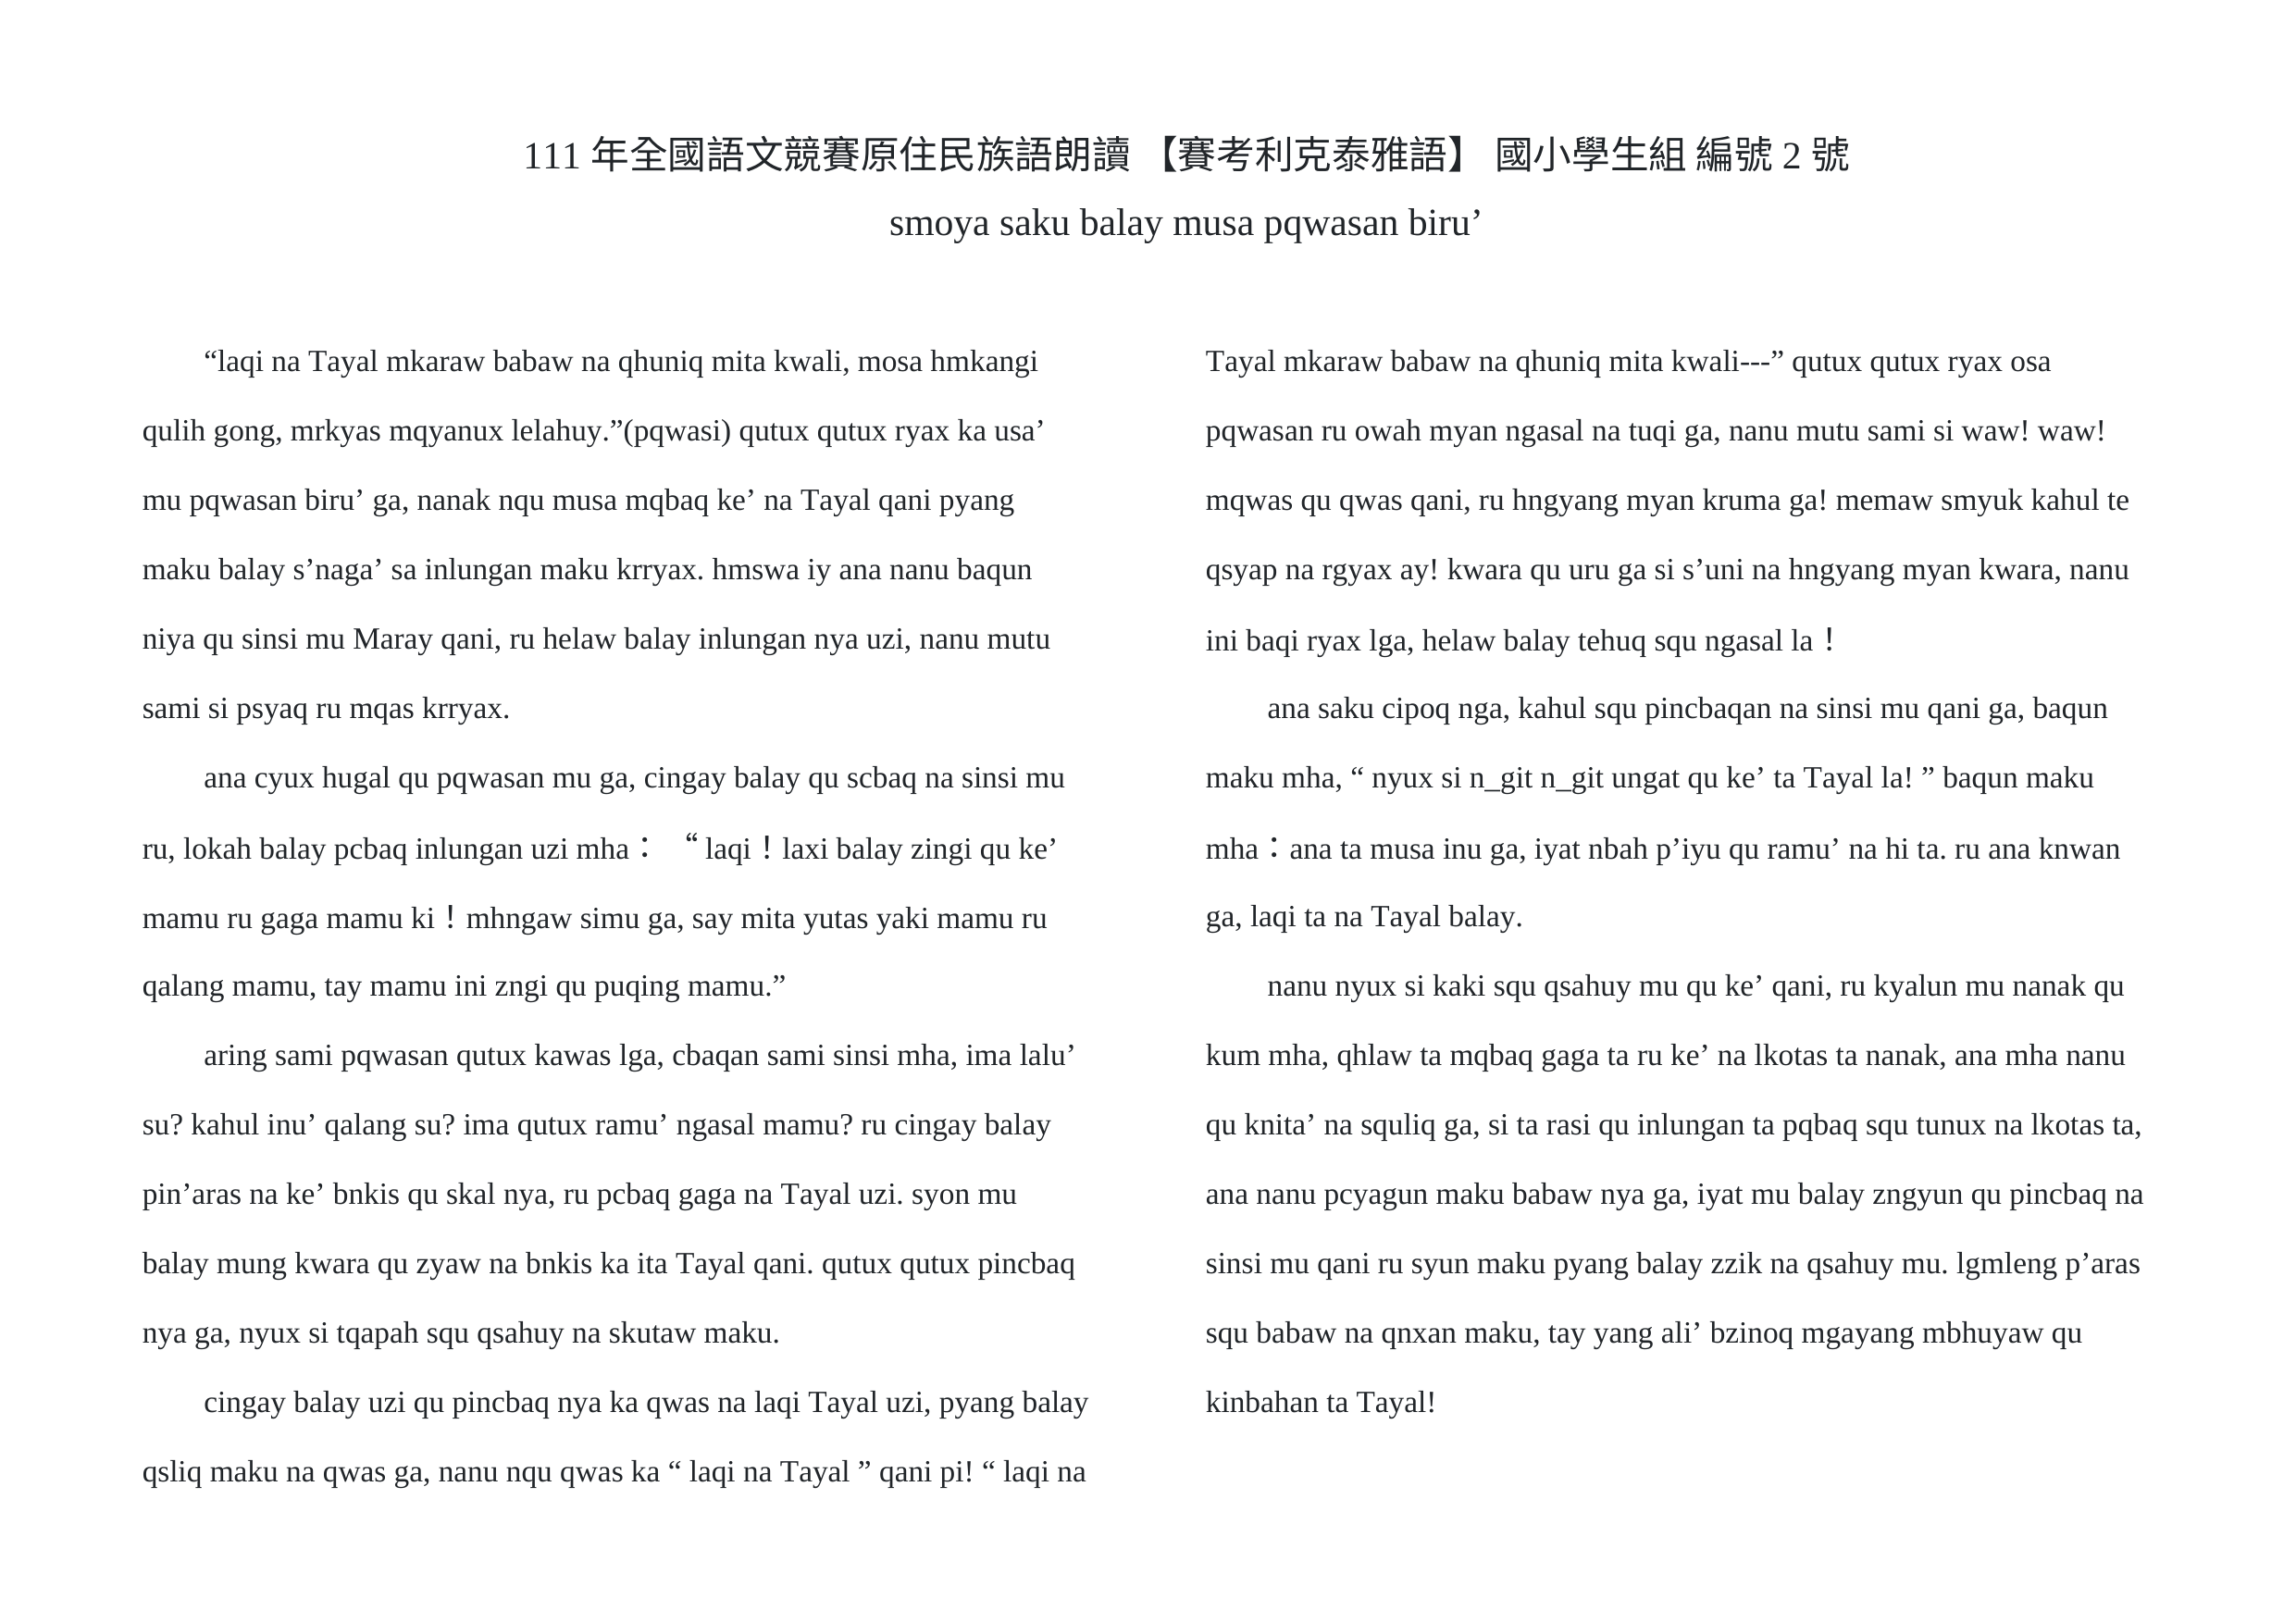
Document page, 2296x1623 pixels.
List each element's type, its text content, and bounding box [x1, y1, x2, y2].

text cingay balay uzi qu pincbaq nya ka qwas na laqi Tayal uzi, pyang balay qsliq maku na qwas ga, nanu nqu qwas ka “ laqi na Tayal ” qani pi! “ laqi na Tayal mkaraw babaw na qhuniq mita kwali---” qutux qutux ryax osa pqwasan ru owah myan ngasal na tuqi ga, nanu mutu sami si waw! waw! mqwas qu qwas qani, ru hngyang myan kruma ga! memaw smyuk kahul te qsyap na rgyax ay! kwara qu uru ga si s’uni na hngyang myan kwara, nanu ini baqi ryax lga, helaw balay tehuq squ ngasal la！ [1206, 326, 2153, 673]
text smoya saku balay musa pqwasan biru’ [142, 187, 2153, 256]
text 111 年全國語文競賽原住民族語朗讀 【賽考利克泰雅語】 國小學生組 編號 2 號 [142, 118, 2153, 187]
text ana cyux hugal qu pqwasan mu ga, cingay balay qu scbaq na sinsi mu ru, lokah balay pcbaq inlungan uzi mha： “ laqi！laxi balay zingi qu ke’ mamu ru gaga mamu ki！mhngaw simu ga, say mita yutas yaki mamu ru qalang mamu, tay mamu ini zngi qu puqing mamu.” [142, 742, 1090, 1020]
text aring sami pqwasan qutux kawas lga, cbaqan sami sinsi mha, ima lalu’ su? kahul inu’ qalang su? ima qutux ramu’ ngasal mamu? ru cingay balay pin’aras na ke’ bnkis qu skal nya, ru pcbaq gaga na Tayal uzi. syon mu balay mung kwara qu zyaw na bnkis ka ita Tayal qani. qutux qutux pincbaq nya ga, nyux si tqapah squ qsahuy na skutaw maku. [142, 1020, 1090, 1367]
text “laqi na Tayal mkaraw babaw na qhuniq mita kwali, mosa hmkangi qulih gong, mrkyas mqyanux lelahuy.”(pqwasi) qutux qutux ryax ka usa’ mu pqwasan biru’ ga, nanak nqu musa mqbaq ke’ na Tayal qani pyang maku balay s’naga’ sa inlungan maku krryax. hmswa iy ana nanu baqun niya qu sinsi mu Maray qani, ru helaw balay inlungan nya uzi, nanu mutu sami si psyaq ru mqas krryax. [142, 326, 1090, 742]
text nanu nyux si kaki squ qsahuy mu qu ke’ qani, ru kyalun mu nanak qu kum mha, qhlaw ta mqbaq gaga ta ru ke’ na lkotas ta nanak, ana mha nanu qu knita’ na squliq ga, si ta rasi qu inlungan ta pqbaq squ tunux na lkotas ta, ana nanu pcyagun maku babaw nya ga, iyat mu balay zngyun qu pincbaq na sinsi mu qani ru syun maku pyang balay zzik na qsahuy mu. lgmleng p’aras squ babaw na qnxan maku, tay yang ali’ bzinoq mgayang mbhuyaw qu kinbahan ta Tayal! [1206, 950, 2153, 1436]
text cingay balay uzi qu pincbaq nya ka qwas na laqi Tayal uzi, pyang balay qsliq maku na qwas ga, nanu nqu qwas ka “ laqi na Tayal ” qani pi! “ laqi na Tayal mkaraw babaw na qhuniq mita kwali---” qutux qutux ryax osa pqwasan ru owah myan ngasal na tuqi ga, nanu mutu sami si waw! waw! mqwas qu qwas qani, ru hngyang myan kruma ga! memaw smyuk kahul te qsyap na rgyax ay! kwara qu uru ga si s’uni na hngyang myan kwara, nanu ini baqi ryax lga, helaw balay tehuq squ ngasal la！ [142, 1367, 1090, 1505]
text ana saku cipoq nga, kahul squ pincbaqan na sinsi mu qani ga, baqun maku mha, “ nyux si n_git n_git ungat qu ke’ ta Tayal la! ” baqun maku mha：ana ta musa inu ga, iyat nbah p’iyu qu ramu’ na hi ta. ru ana knwan ga, laqi ta na Tayal balay. [1206, 673, 2153, 950]
